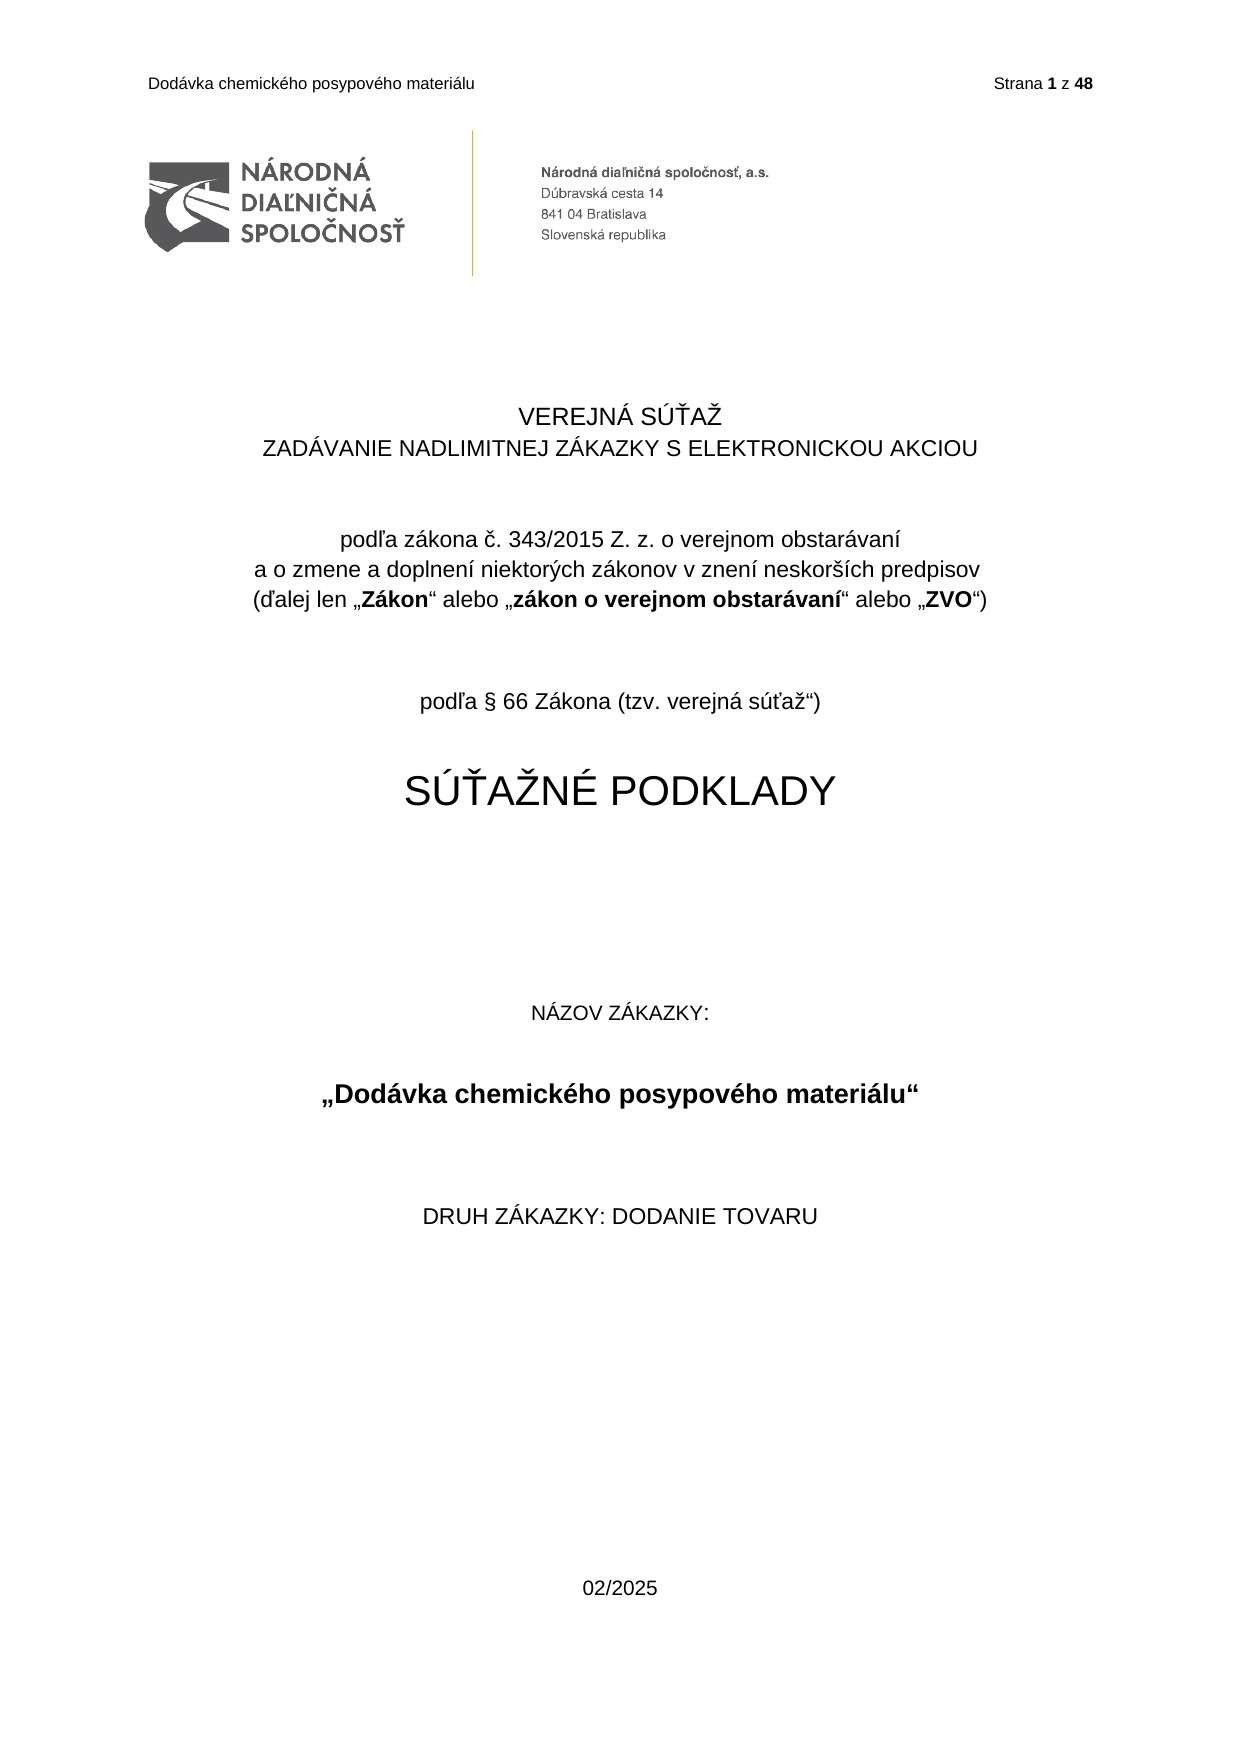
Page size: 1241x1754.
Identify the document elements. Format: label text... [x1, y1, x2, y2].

text „Dodávka chemického posypového materiálu“ [148, 1078, 1092, 1109]
text podľa zákona č. 343/2015 Z. z. o verejnom obstarávaní [148, 526, 1092, 552]
text a o zmene a doplnení niektorých zákonov v znení neskorších predpisov (ďalej len „Zákon“ alebo „zákon o verejnom obstarávaní“ alebo „ZVO“) [148, 556, 1092, 612]
picture [14, 40, 1241, 290]
text ZADÁVANIE NADLIMITNEJ ZÁKAZKY S ELEKTRONICKOU AKCIOU [148, 435, 1092, 461]
text podľa § 66 Zákona (tzv. verejná súťaž“) [148, 688, 1092, 714]
text SÚŤAŽNÉ PODKLADY [148, 766, 1092, 814]
text DRUH ZÁKAZKY: DODANIE TOVARU [148, 1203, 1092, 1229]
text 02/2025 [148, 1576, 1092, 1600]
text Verejná súťaž [148, 402, 1092, 431]
text Názov zákazky: [148, 999, 1092, 1026]
